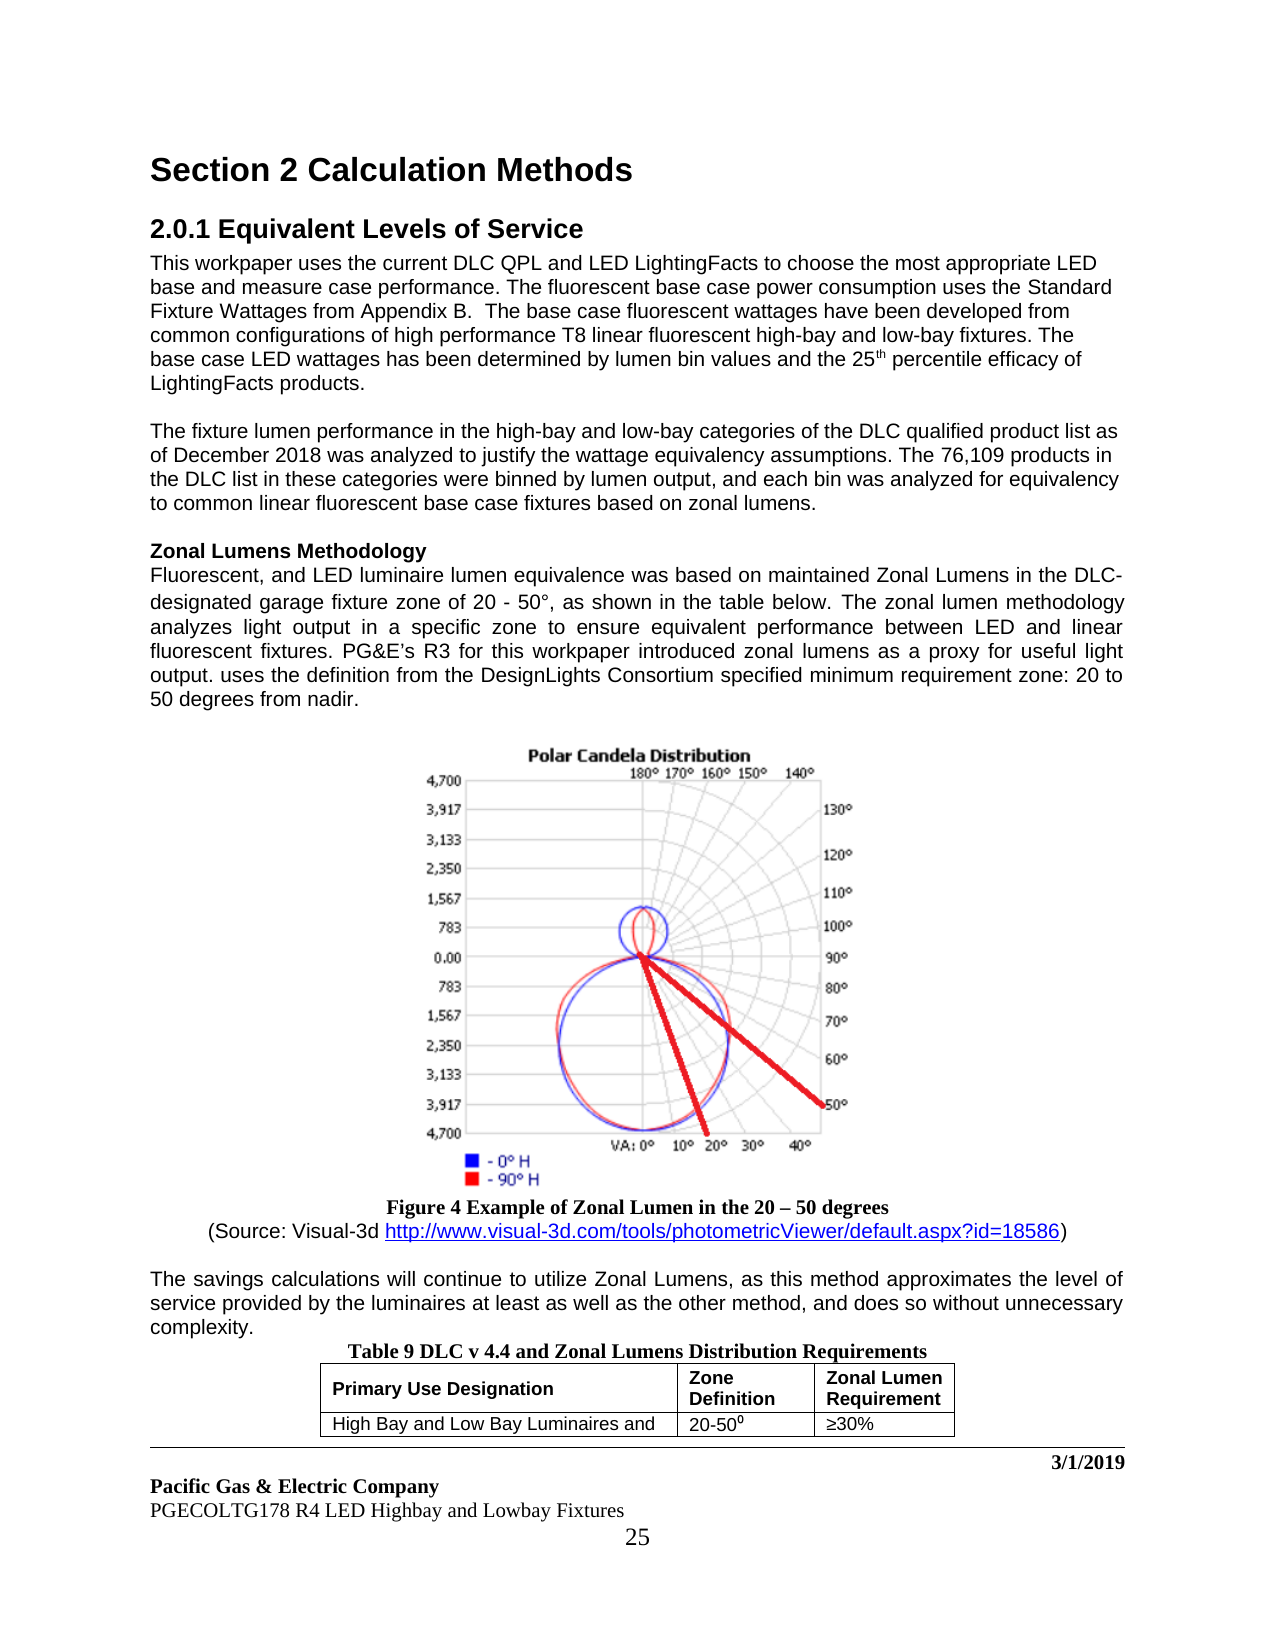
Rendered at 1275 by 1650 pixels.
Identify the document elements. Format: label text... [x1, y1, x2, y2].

table_cell ≥30% [815, 1413, 954, 1436]
picture [416, 735, 859, 1196]
text The fixture lumen performance in the high-bay and low-bay categories of the DLC qualified product list as of December 2018 was analyzed to justify the wattage equivalency assumptions. The 76,109 products in the DLC list in these categories were binned by lumen output, and each bin was analyzed for equivalency to common linear fluorescent base case fixtures based on zonal lumens. [150, 419, 1125, 514]
table_header Primary Use Designation [321, 1364, 677, 1412]
table_header Zonal Lumen Requirement [815, 1364, 954, 1412]
subtitle Section 2 Calculation Methods [150, 150, 1125, 188]
table_cell 20-50⁰ [678, 1413, 814, 1436]
text Fluorescent, and LED luminaire lumen equivalence was based on maintained Zonal Lumens in the DLC-designated garage fixture zone of 20 - 50°, as shown in the table below. The zonal lumen methodology analyzes light output in a specific zone to ensure equivalent performance between LED and linear fluorescent fixtures. PG&E’s R3 for this workpaper introduced zonal lumens as a proxy for useful light output. uses the definition from the DesignLights Consortium specified minimum requirement zone: 20 to 50 degrees from nadir. [150, 562, 1125, 711]
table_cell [321, 1413, 677, 1436]
text The savings calculations will continue to utilize Zonal Lumens, as this method approximates the level of service provided by the luminaires at least as well as the other method, and does so without unnecessary complexity. [150, 1267, 1125, 1339]
text This workpaper uses the current DLC QPL and LED LightingFacts to choose the most appropriate LED base and measure case performance. The fluorescent base case power consumption uses the Standard Fixture Wattages from Appendix B. The base case fluorescent wattages have been developed from common configurations of high performance T8 linear fluorescent high-bay and low-bay fixtures. The base case LED wattages has been determined by lumen bin values and the 25th percentile efficacy of LightingFacts products. [150, 251, 1125, 395]
text Zonal Lumens Methodology [150, 538, 1125, 562]
text (Source: Visual-3d http://www.visual-3d.com/tools/photometricViewer/default.aspx?id=18586) [150, 1219, 1125, 1243]
table_header Zone Definition [678, 1364, 814, 1412]
subtitle 2.0.1 Equivalent Levels of Service [150, 213, 1125, 245]
